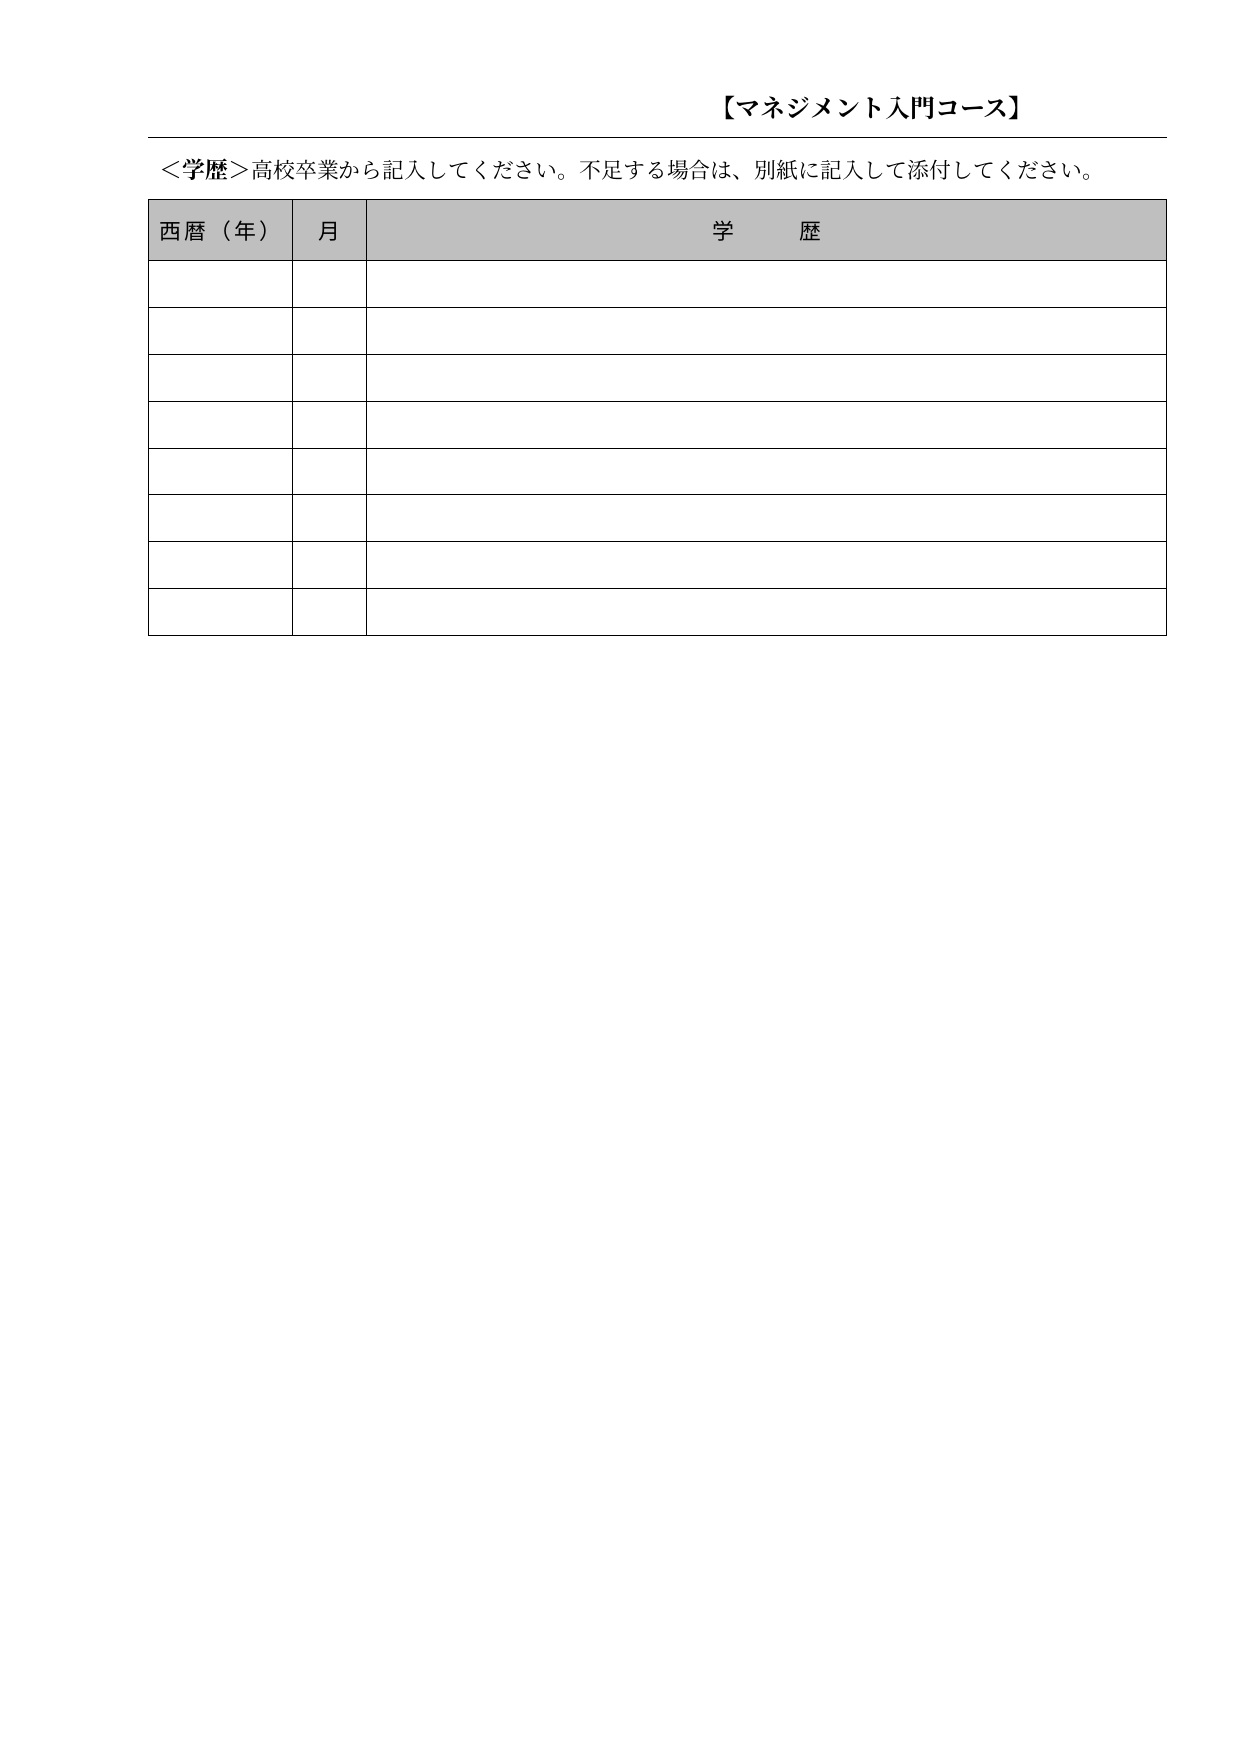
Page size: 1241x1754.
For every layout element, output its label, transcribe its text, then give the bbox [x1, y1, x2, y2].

table_cell [149, 495, 292, 541]
table_cell [367, 589, 1166, 634]
table_cell [367, 402, 1166, 447]
table_cell [367, 308, 1166, 354]
table_cell 学 歴 [367, 200, 1166, 260]
table_cell [149, 308, 292, 354]
table_cell [367, 542, 1166, 588]
table_cell 月 [293, 200, 366, 260]
table_cell [293, 589, 366, 634]
table_cell [293, 495, 366, 541]
table_cell [293, 308, 366, 354]
table_cell [149, 542, 292, 588]
table_cell [367, 449, 1166, 494]
table_cell [367, 355, 1166, 401]
table_cell [149, 589, 292, 634]
table_cell [367, 261, 1166, 307]
table_cell [293, 355, 366, 401]
table_cell [293, 449, 366, 494]
table_cell [293, 542, 366, 588]
table_cell 西暦（年） [149, 200, 292, 260]
table_cell [149, 261, 292, 307]
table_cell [148, 138, 1167, 199]
table_cell [367, 495, 1166, 541]
table_cell [149, 355, 292, 401]
table_cell [149, 402, 292, 447]
table_cell [293, 261, 366, 307]
table_cell [293, 402, 366, 447]
table_cell [149, 449, 292, 494]
